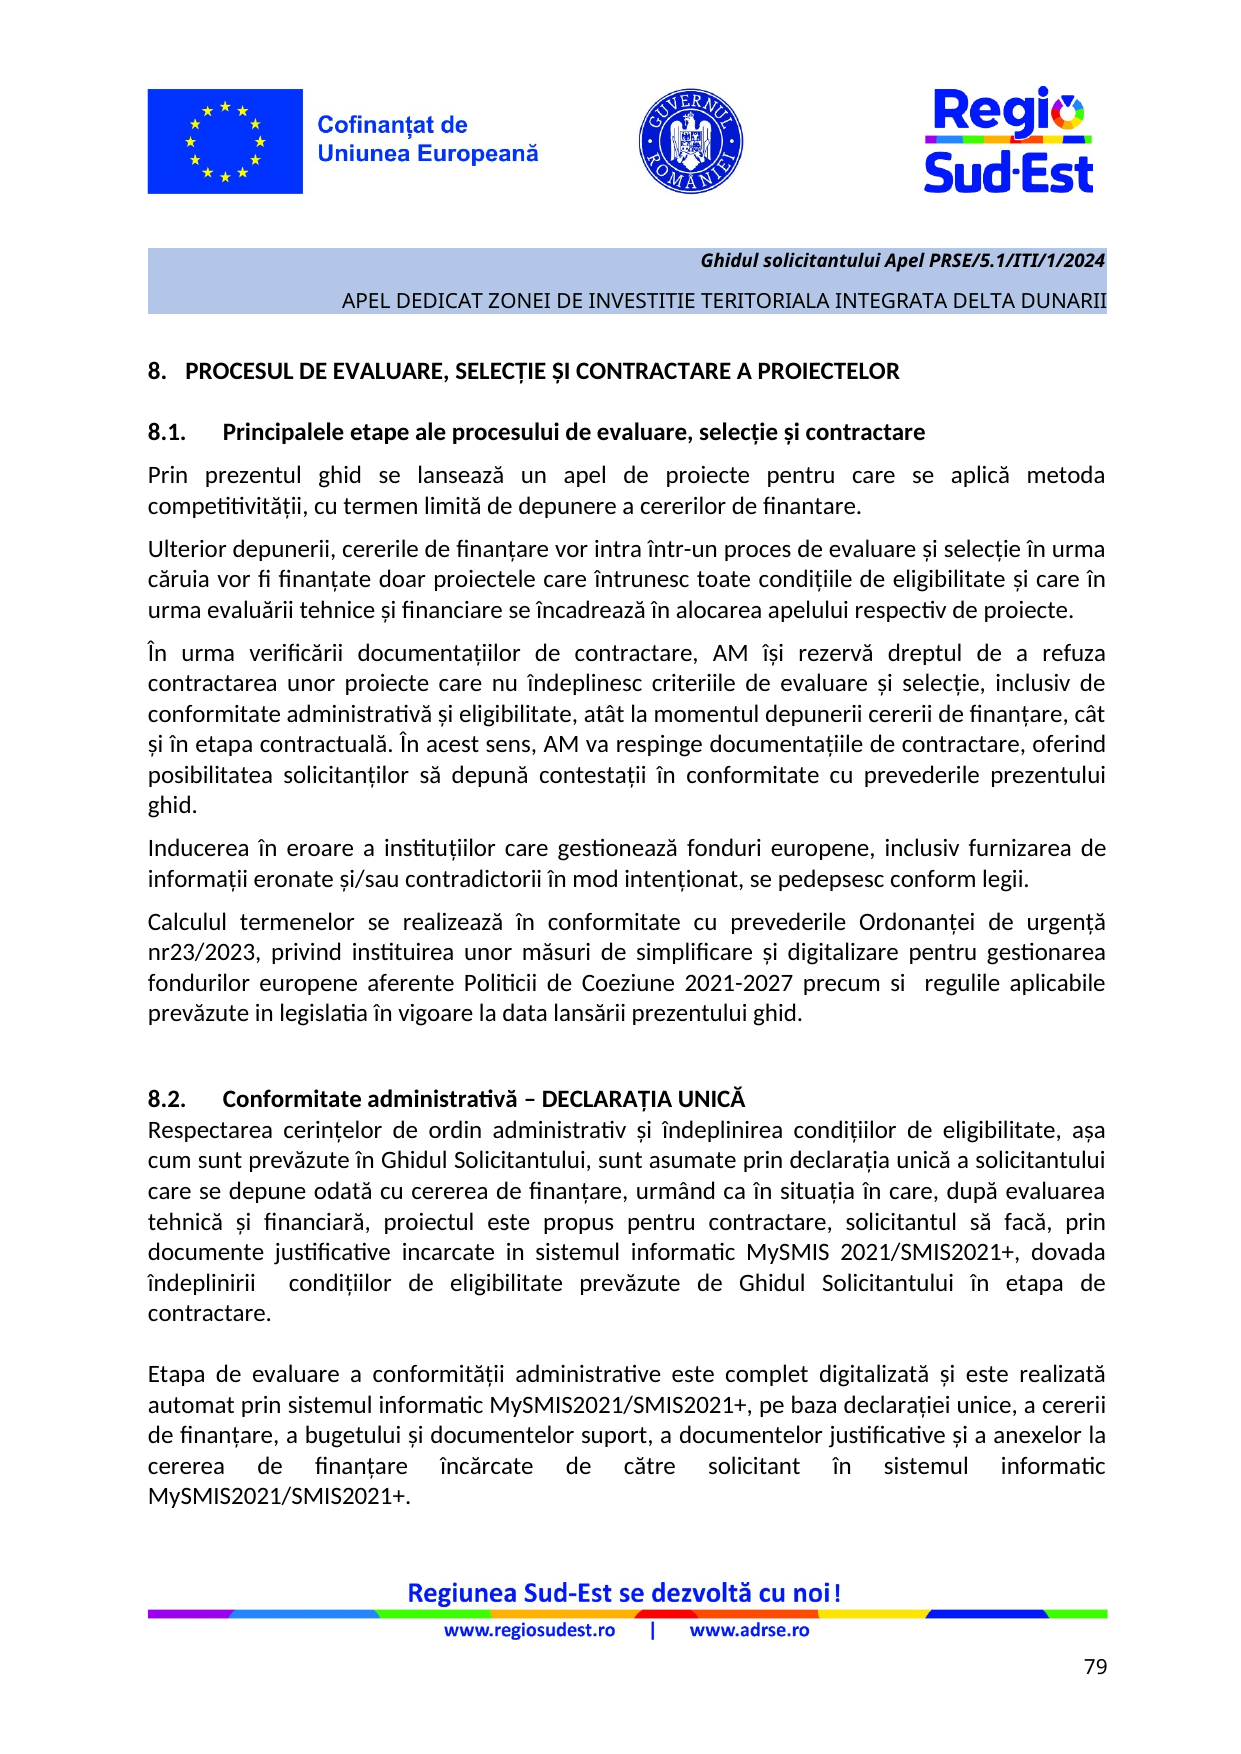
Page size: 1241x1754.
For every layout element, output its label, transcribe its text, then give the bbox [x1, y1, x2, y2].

picture [147, 1582, 1108, 1640]
picture [147, 86, 1093, 195]
text Respectarea cerințelor de ordin administrativ și îndeplinirea condițiilor de eligibilitate, așa cum sunt prevăzute în Ghidul Solicitantului, sunt asumate prin declarația unică a solicitantului care se depune odată cu cererea de finanțare, urmând ca în situația în care, după evaluarea tehnică și financiară, proiectul este propus pentru contractare, solicitantul să facă, prin documente justificative incarcate in sistemul informatic MySMIS 2021/SMIS2021+, dovada îndeplinirii condițiilor de eligibilitate prevăzute de Ghidul Solicitantului în etapa de contractare. [148, 1114, 1107, 1328]
text În urma verificării documentațiilor de contractare, AM își rezervă dreptul de a refuza contractarea unor proiecte care nu îndeplinesc criteriile de evaluare și selecție, inclusiv de conformitate administrativă și eligibilitate, atât la momentul depunerii cererii de finanțare, cât și în etapa contractuală. În acest sens, AM va respinge documentațiile de contractare, oferind posibilitatea solicitanților să depună contestații în conformitate cu prevederile prezentului ghid. [148, 637, 1107, 820]
subtitle PROCESUL DE EVALUARE, SELECȚIE ȘI CONTRACTARE A PROIECTELOR [148, 355, 1107, 386]
text Ulterior depunerii, cererile de finanțare vor intra într-un proces de evaluare și selecție în urma căruia vor fi finanțate doar proiectele care întrunesc toate condițiile de eligibilitate și care în urma evaluării tehnice și financiare se încadrează în alocarea apelului respectiv de proiecte. [148, 533, 1107, 624]
subtitle Conformitate administrativă – DECLARAŢIA UNICĂ [148, 1084, 1107, 1114]
text Prin prezentul ghid se lansează un apel de proiecte pentru care se aplică metoda competitivităţii, cu termen limită de depunere a cererilor de finantare. [148, 459, 1107, 520]
text Calculul termenelor se realizează în conformitate cu prevederile Ordonanței de urgență nr23/2023, privind instituirea unor măsuri de simplificare și digitalizare pentru gestionarea fondurilor europene aferente Politicii de Coeziune 2021-2027 precum si regulile aplicabile prevăzute in legislatia în vigoare la data lansării prezentului ghid. [148, 906, 1107, 1028]
text Etapa de evaluare a conformității administrative este complet digitalizată și este realizată automat prin sistemul informatic MySMIS2021/SMIS2021+, pe baza declarației unice, a cererii de finanțare, a bugetului și documentelor suport, a documentelor justificative și a anexelor la cererea de finanțare încărcate de către solicitant în sistemul informatic MySMIS2021/SMIS2021+. [148, 1358, 1107, 1511]
text Inducerea în eroare a instituţiilor care gestionează fonduri europene, inclusiv furnizarea de informaţii eronate şi/sau contradictorii în mod intenţionat, se pedepsesc conform legii. [148, 832, 1107, 893]
subtitle Principalele etape ale procesului de evaluare, selecție și contractare [148, 416, 1107, 447]
